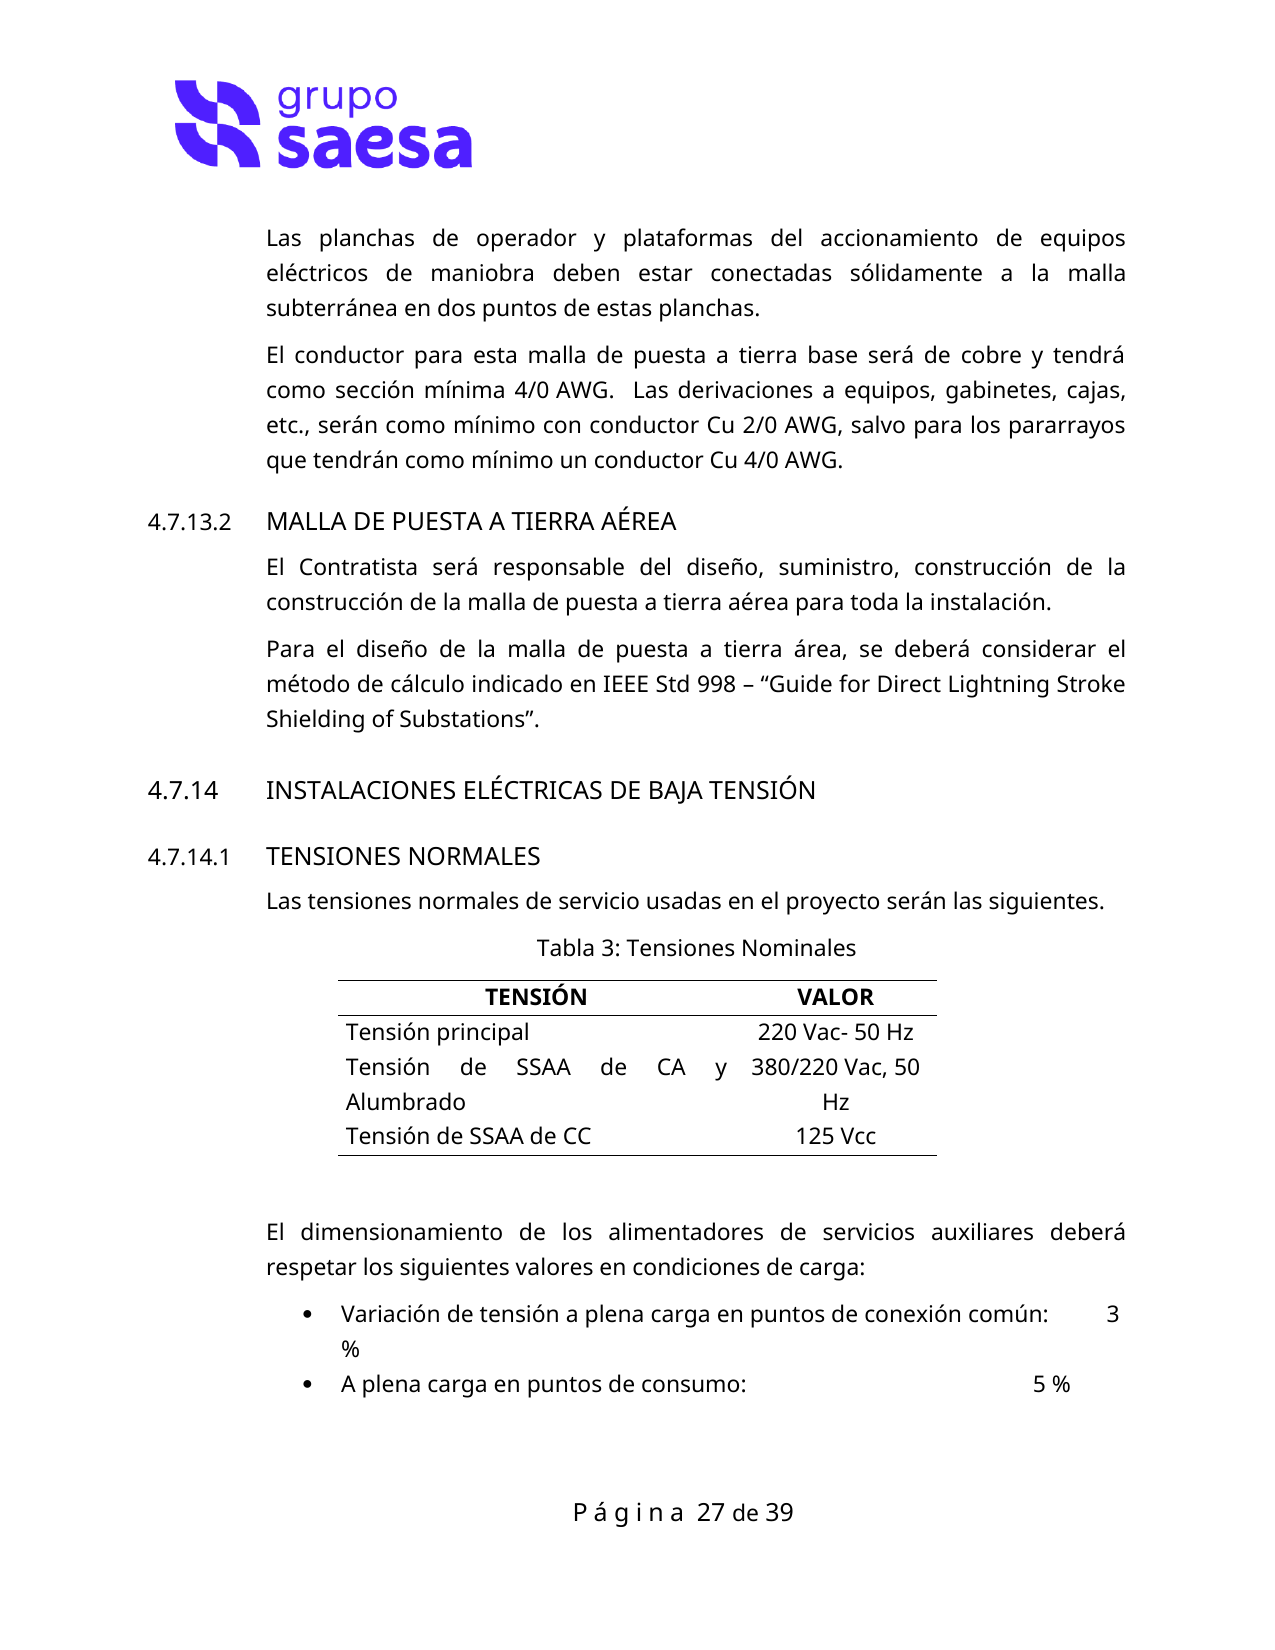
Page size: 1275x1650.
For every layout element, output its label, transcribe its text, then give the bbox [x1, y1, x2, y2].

table_cell Tensión de SSAA de CC [338, 1120, 734, 1154]
text Las tensiones normales de servicio usadas en el proyecto serán las siguientes. [266, 885, 1127, 916]
subtitle MALLA DE PUESTA A TIERRA AÉREA [148, 504, 1127, 538]
text Para el diseño de la malla de puesta a tierra área, se deberá considerar el método de cálculo indicado en IEEE Std 998 – “Guide for Direct Lightning Stroke Shielding of Substations”. [266, 633, 1127, 734]
table_cell 125 Vcc [735, 1120, 937, 1154]
text El Contratista será responsable del diseño, suministro, construcción de la construcción de la malla de puesta a tierra aérea para toda la instalación. [266, 551, 1127, 617]
text El dimensionamiento de los alimentadores de servicios auxiliares deberá respetar los siguientes valores en condiciones de carga: [266, 1216, 1127, 1282]
table_cell 380/220 Vac, 50 Hz [735, 1051, 937, 1120]
text Tabla 3: Tensiones Nominales [266, 932, 1127, 964]
table_header VALOR [735, 981, 937, 1015]
subtitle TENSIONES NORMALES [148, 838, 1127, 872]
list A plena carga en puntos de consumo: 5 % [303, 1368, 1127, 1399]
table_header TENSIÓN [338, 981, 734, 1015]
text Las planchas de operador y plataformas del accionamiento de equipos eléctricos de maniobra deben estar conectadas sólidamente a la malla subterránea en dos puntos de estas planchas. [266, 221, 1127, 323]
table_cell Tensión principal [338, 1016, 734, 1051]
list Variación de tensión a plena carga en puntos de conexión común: 3 % [303, 1298, 1127, 1364]
subtitle INSTALACIONES ELÉCTRICAS DE BAJA TENSIÓN [148, 772, 1127, 807]
table_cell Tensión de SSAA de CA y Alumbrado [338, 1051, 734, 1120]
table_cell 220 Vac- 50 Hz [735, 1016, 937, 1051]
text El conductor para esta malla de puesta a tierra base será de cobre y tendrá como sección mínima 4/0 AWG. Las derivaciones a equipos, gabinetes, cajas, etc., serán como mínimo con conductor Cu 2/0 AWG, salvo para los pararrayos que tendrán como mínimo un conductor Cu 4/0 AWG. [266, 339, 1127, 475]
